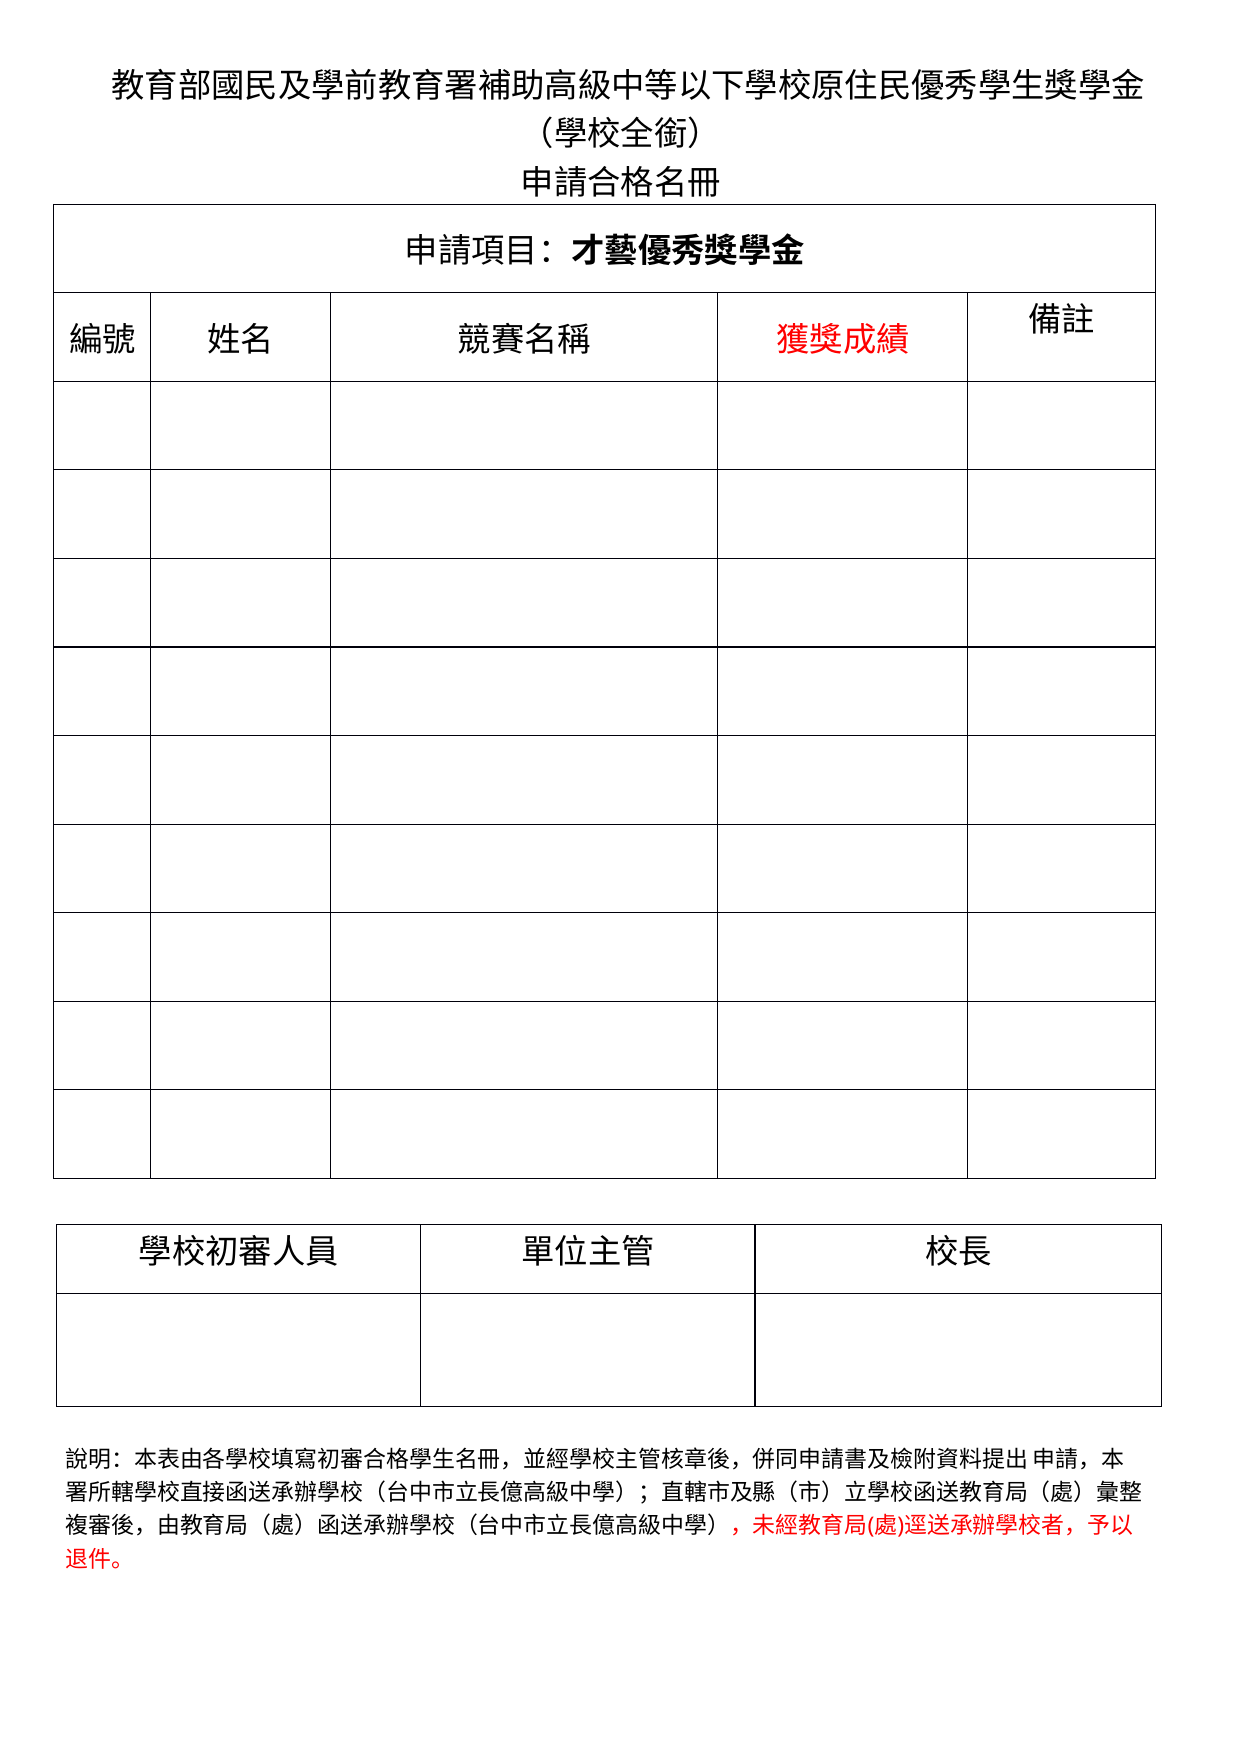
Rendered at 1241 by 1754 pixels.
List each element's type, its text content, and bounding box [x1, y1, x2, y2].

table_cell [718, 648, 967, 735]
table_cell [756, 1294, 1161, 1406]
table_cell [57, 1294, 420, 1406]
table_cell [421, 1294, 754, 1406]
table_cell [54, 913, 150, 1001]
table_cell [718, 913, 967, 1001]
text （學校全銜） [95, 107, 1146, 155]
table_header 申請項目：才藝優秀獎學金 [54, 205, 1155, 292]
table_cell [54, 382, 150, 469]
table_cell [151, 1090, 330, 1178]
table_cell [54, 1002, 150, 1089]
table_cell [718, 1090, 967, 1178]
table_cell [151, 382, 330, 469]
table_cell [968, 648, 1155, 735]
table_cell [151, 470, 330, 558]
table_cell [54, 648, 150, 735]
table_cell [331, 559, 717, 646]
table_cell [718, 559, 967, 646]
table_cell [331, 1002, 717, 1089]
table_cell [151, 1002, 330, 1089]
table_cell [151, 736, 330, 823]
table_cell [331, 825, 717, 912]
table_cell [718, 382, 967, 469]
table_cell [968, 1002, 1155, 1089]
table_cell [331, 913, 717, 1001]
table_cell [151, 825, 330, 912]
table_cell 姓名 [151, 293, 330, 381]
table_cell [968, 736, 1155, 823]
table_cell [151, 648, 330, 735]
table_cell [151, 559, 330, 646]
table_cell [718, 1002, 967, 1089]
table_cell 獲獎成績 [718, 293, 967, 381]
table_cell [968, 913, 1155, 1001]
table_cell [718, 825, 967, 912]
text 說明：本表由各學校填寫初審合格學生名冊，並經學校主管核章後，併同申請書及檢附資料提出 申請，本署所轄學校直接函送承辦學校（台中市立長億高級中學）；直轄市及縣（市）立學校函送教育局（處）彙整複審後，由教育局（處）函送承辦學校（台中市立長億高級中學），未經教育局(處)逕送承辦學校者，予以退件。 [65, 1441, 1146, 1574]
table_cell [331, 382, 717, 469]
table_cell [968, 1090, 1155, 1178]
table_cell [151, 913, 330, 1001]
table_cell [968, 470, 1155, 558]
table_cell 競賽名稱 [331, 293, 717, 381]
table_cell [968, 382, 1155, 469]
table_cell [718, 470, 967, 558]
table_cell [968, 559, 1155, 646]
table_cell 備註 [968, 293, 1155, 381]
table_cell [968, 825, 1155, 912]
table_cell 編號 [54, 293, 150, 381]
text 申請合格名冊 [95, 155, 1146, 204]
table_cell [331, 1090, 717, 1178]
table_header 校長 [756, 1225, 1161, 1293]
table_cell [54, 1090, 150, 1178]
table_cell [54, 470, 150, 558]
table_cell [54, 825, 150, 912]
table_cell [54, 736, 150, 823]
table_cell [331, 470, 717, 558]
table_header 單位主管 [421, 1225, 754, 1293]
table_cell [54, 559, 150, 646]
table_cell [331, 648, 717, 735]
table_header 學校初審人員 [57, 1225, 420, 1293]
table_cell [718, 736, 967, 823]
table_cell [331, 736, 717, 823]
text 教育部國民及學前教育署補助高級中等以下學校原住民優秀學生獎學金 [109, 59, 1146, 107]
